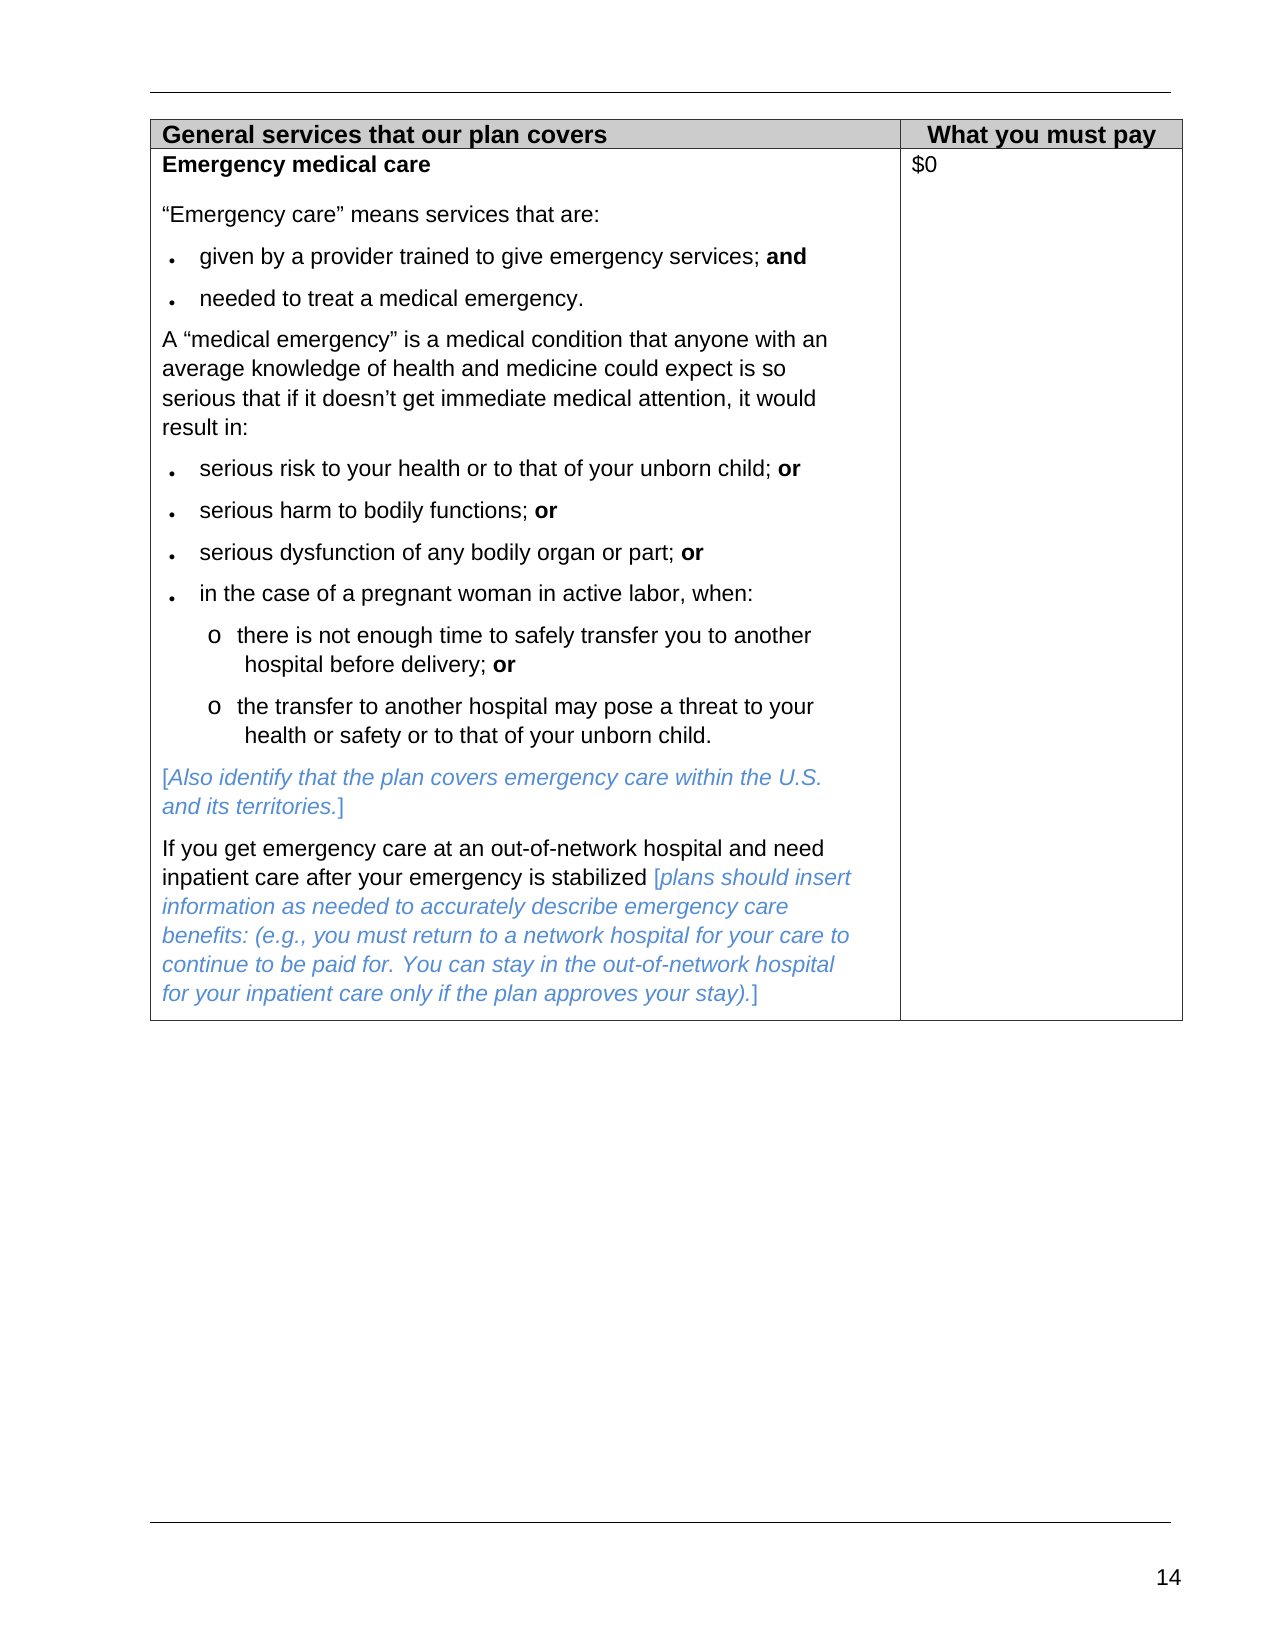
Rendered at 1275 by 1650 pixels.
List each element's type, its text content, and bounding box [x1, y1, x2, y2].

table_cell Emergency medical care “Emergency care” means services that are: given by a provider trained to give emergency services; and needed to treat a medical emergency. A “medical emergency” is a medical condition that anyone with an average knowledge of health and medicine could expect is so serious that if it doesn’t get immediate medical attention, it would result in: serious risk to your health or to that of your unborn child; or serious harm to bodily functions; or serious dysfunction of any bodily organ or part; or in the case of a pregnant woman in active labor, when: there is not enough time to safely transfer you to another hospital before delivery; or the transfer to another hospital may pose a threat to your health or safety or to that of your unborn child. [Also identify that the plan covers emergency care within the U.S. and its territories.] If you get emergency care at an out-of-network hospital and need inpatient care after your emergency is stabilized [plans should insert information as needed to accurately describe emergency care benefits: (e.g., you must return to a network hospital for your care to continue to be paid for. You can stay in the out-of-network hospital for your inpatient care only if the plan approves your stay).] [151, 149, 900, 1020]
table_header What you must pay [901, 120, 1182, 148]
table_cell $0 [901, 149, 1182, 1020]
table_header General services that our plan covers [151, 120, 900, 148]
